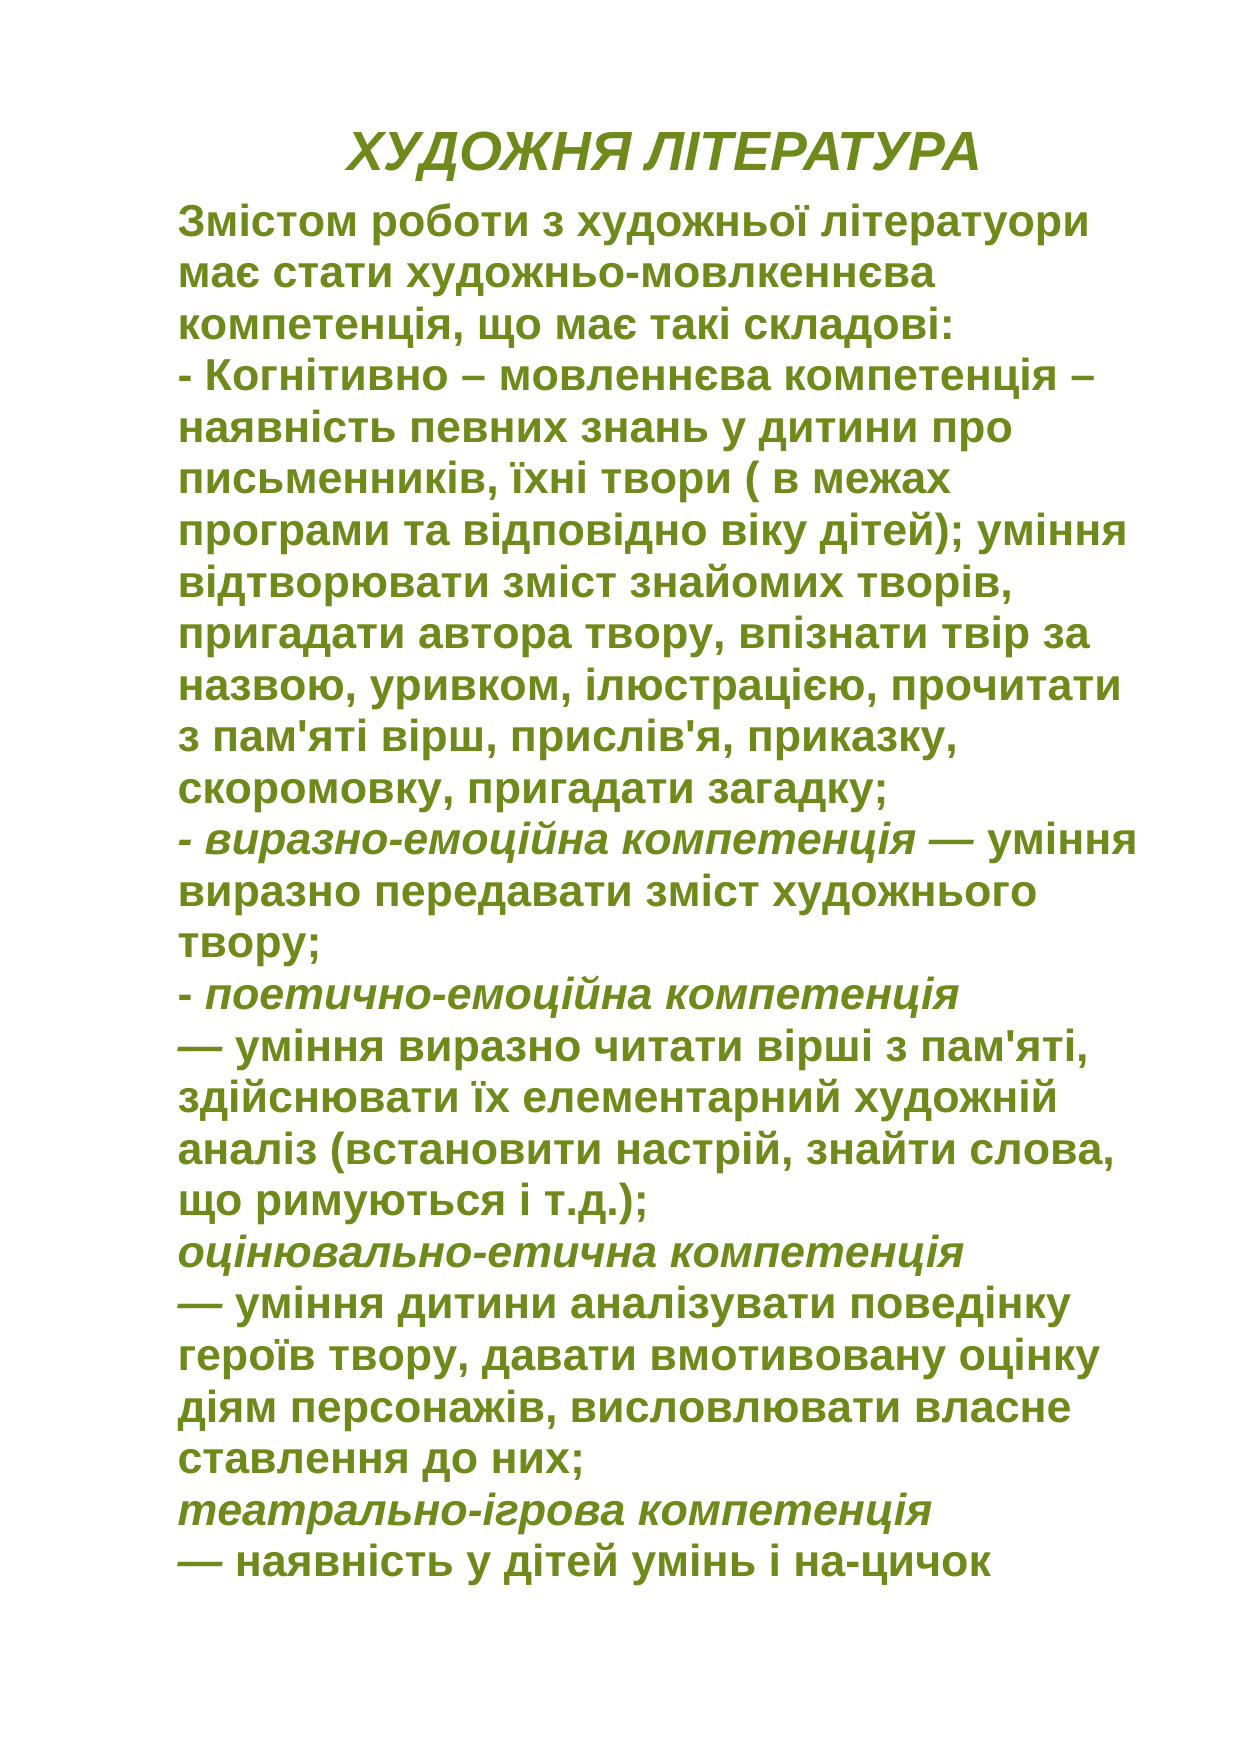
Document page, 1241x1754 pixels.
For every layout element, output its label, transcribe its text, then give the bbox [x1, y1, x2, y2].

text ХУДОЖНЯ ЛІТЕРАТУРА [177, 118, 1152, 182]
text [177, 1483, 1152, 1586]
text - поетично-емоційна компетенція — уміння виразно читати вірші з пам'яті, здійснювати їх елементарний художній аналіз (встановити настрій, знайти слова, що римуються і т.д.); [177, 967, 1152, 1225]
text Змістом роботи з художньої літератуори має стати художньо-мовлкеннєва компетенція, що має такі складові: [177, 194, 1152, 349]
text - виразно-емоційна компетенція — уміння виразно передавати зміст художнього твору; [177, 813, 1152, 967]
text оцінювально-етична компетенція — уміння дитини аналізувати поведінку героїв твору, давати вмотивовану оцінку діям персонажів, висловлювати власне ставлення до них; [177, 1225, 1152, 1483]
text - Когнітивно – мовленнєва компетенція – наявність певних знань у дитини про письменників, їхні твори ( в межах програми та відповідно віку дітей); уміння відтворювати зміст знайомих творів, пригадати автора твору, впізнати твір за назвою, уривком, ілюстрацією, прочитати з пам'яті вірш, прислів'я, приказку, скоромовку, пригадати загадку; [177, 349, 1152, 813]
